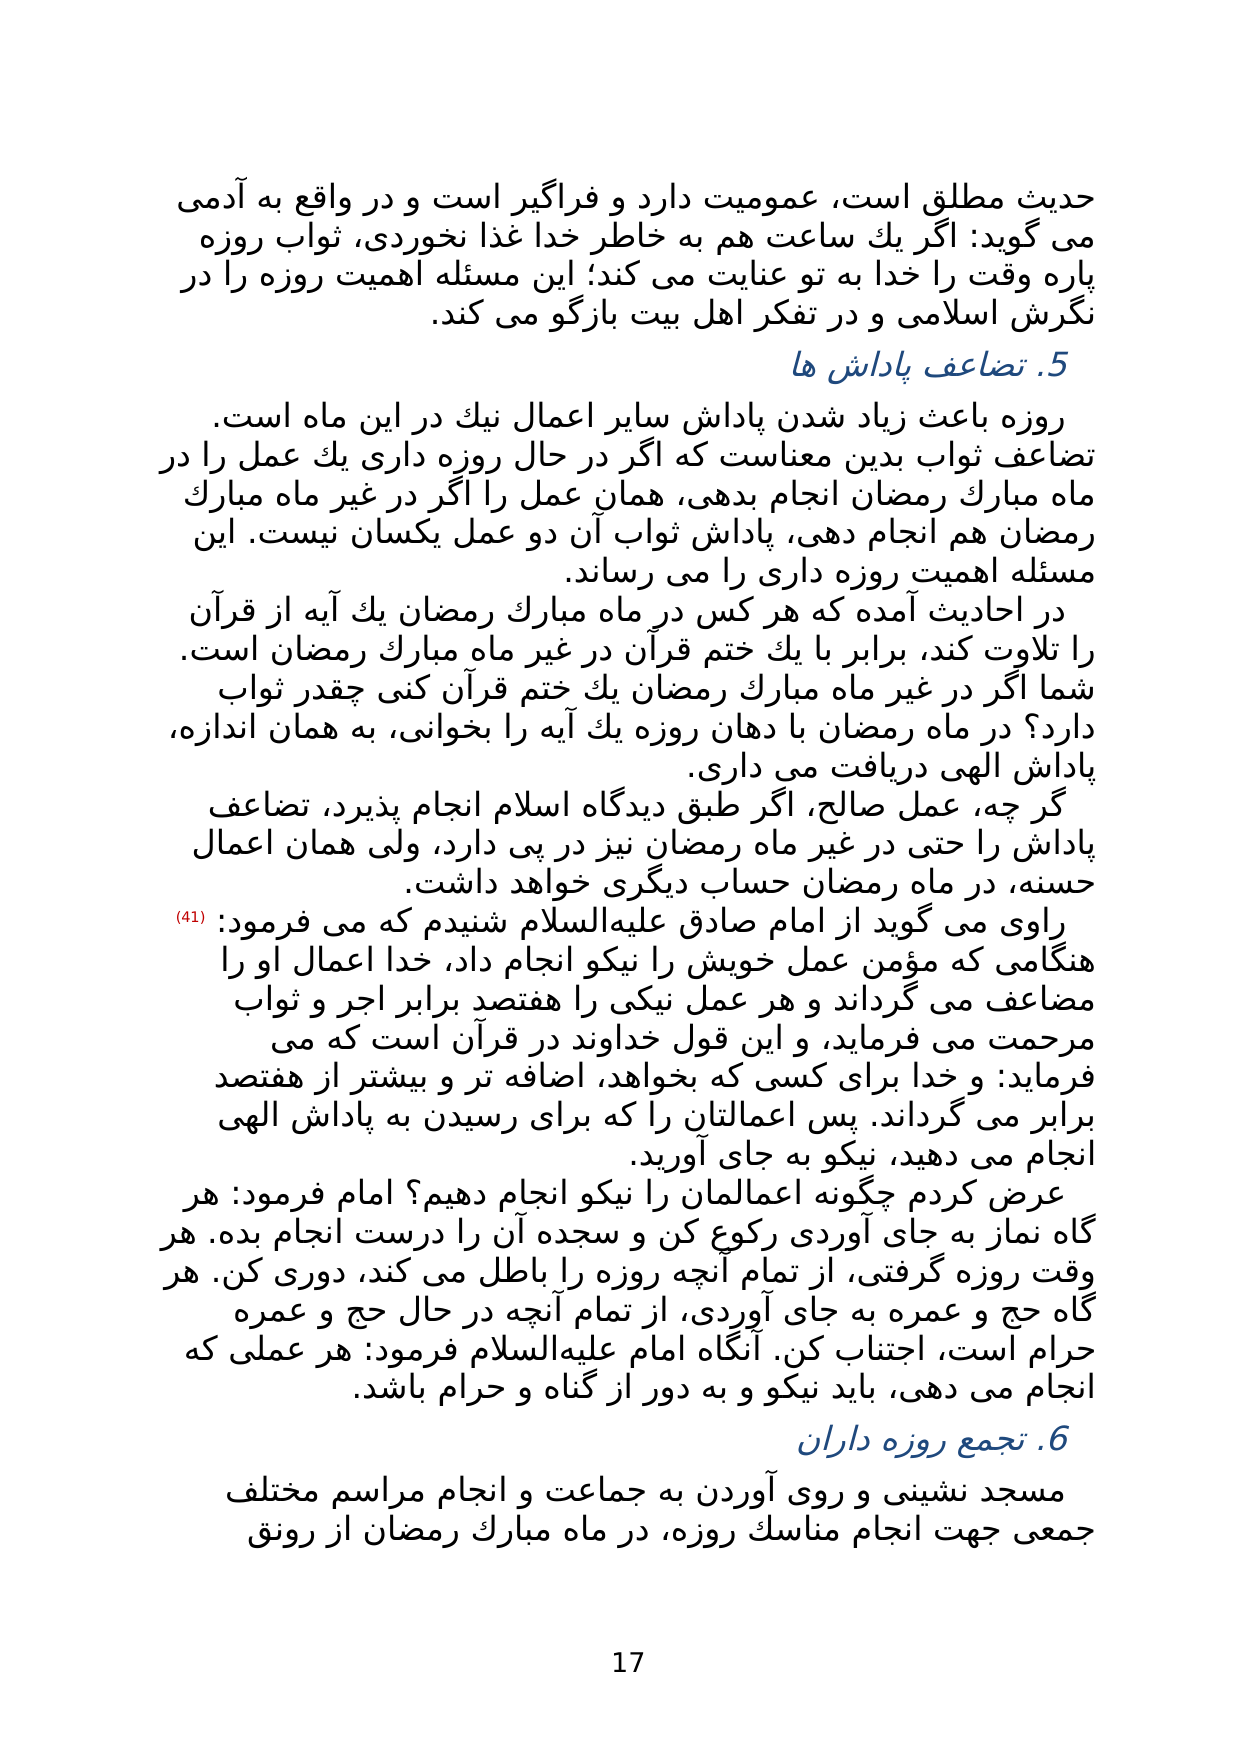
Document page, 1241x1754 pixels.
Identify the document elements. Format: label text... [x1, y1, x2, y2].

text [159, 1471, 1097, 1548]
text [159, 177, 1097, 333]
subtitle 6. تجمع روزه داران [159, 1419, 1097, 1458]
text راوى مى گوید از امام صادق عليه‌السلام شنیدم كه مى فرمود: (41) هنگامى كه مؤمن عمل خویش را نیكو انجام داد، خدا اعمال او را مضاعف مى گرداند و هر عمل نیكى را هفتصد برابر اجر و ثواب مرحمت مى فرماید، و این قول خداوند در قرآن است كه مى فرماید: و خدا براى كسى كه بخواهد، اضافه تر و بیشتر از هفتصد برابر مى گرداند. پس اعمالتان را كه براى رسیدن به پاداش الهى انجام مى دهید، نیكو به جاى آورید. [159, 902, 1097, 1173]
text عرض كردم چگونه اعمالمان را نیكو انجام دهیم؟ امام فرمود: هر گاه نماز به جاى آوردى ركوع كن و سجده آن را درست انجام بده. هر وقت روزه گرفتى، از تمام آنچه روزه را باطل مى كند، دورى كن. هر گاه حج و عمره به جاى آوردى، از تمام آنچه در حال حج و عمره حرام است، اجتناب كن. آنگاه امام عليه‌السلام فرمود: هر عملى كه انجام مى دهى، باید نیكو و به دور از گناه و حرام باشد. [159, 1173, 1097, 1407]
subtitle 5. تضاعف پاداش ها [159, 345, 1097, 384]
text روزه باعث زیاد شدن پاداش سایر اعمال نیك در این ماه است. تضاعف ثواب بدین معناست كه اگر در حال روزه دارى یك عمل را در ماه مبارك رمضان انجام بدهى، همان عمل را اگر در غیر ماه مبارك رمضان هم انجام دهى، پاداش ثواب آن دو عمل یكسان نیست. این مسئله اهمیت روزه دارى را مى رساند. [159, 396, 1097, 591]
text در احادیث آمده كه هر كس در ماه مبارك رمضان یك آیه از قرآن را تلاوت كند، برابر با یك ختم قرآن در غیر ماه مبارك رمضان است. شما اگر در غیر ماه مبارك رمضان یك ختم قرآن كنى چقدر ثواب دارد؟ در ماه رمضان با دهان روزه یك آیه را بخوانى، به همان اندازه، پاداش الهى دریافت مى دارى. [159, 591, 1097, 785]
text گر چه، عمل صالح، اگر طبق دیدگاه اسلام انجام پذیرد، تضاعف پاداش را حتى در غیر ماه رمضان نیز در پى دارد، ولى همان اعمال حسنه، در ماه رمضان حساب دیگرى خواهد داشت. [159, 785, 1097, 902]
